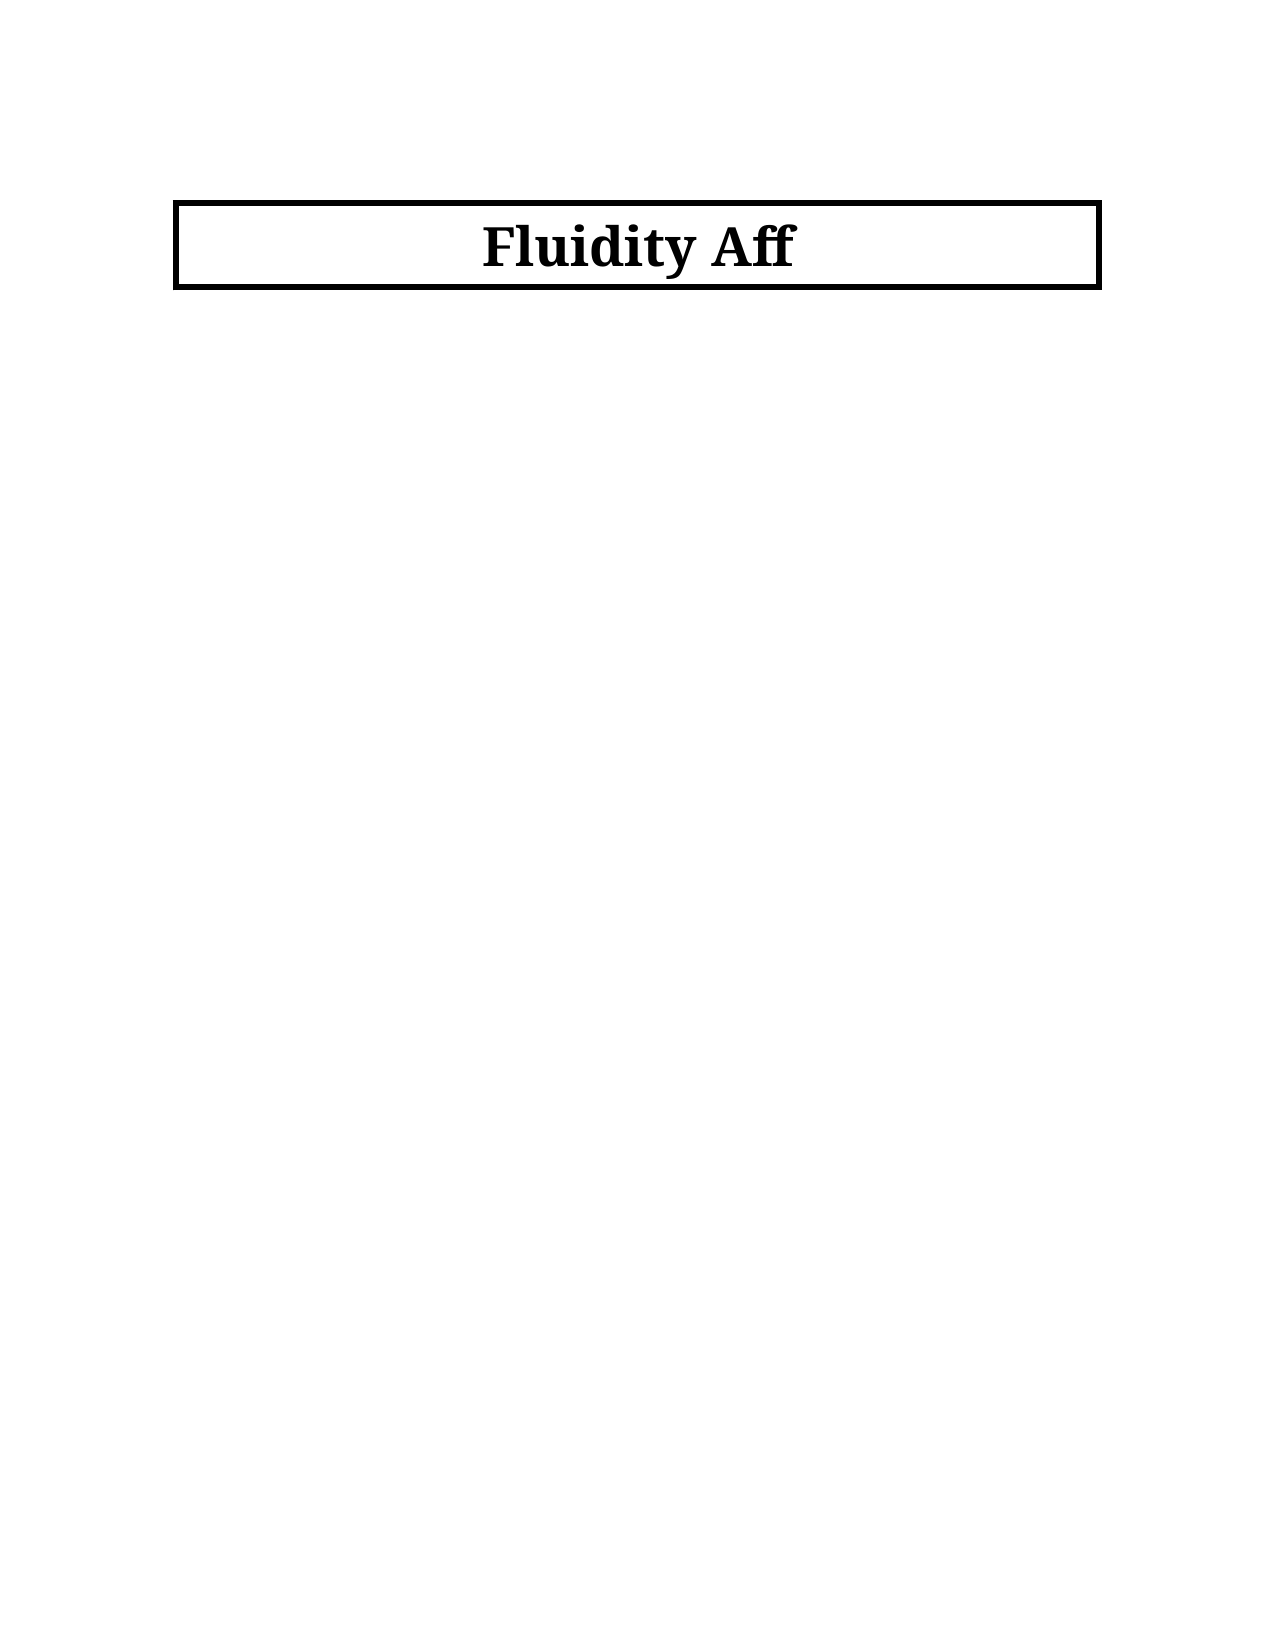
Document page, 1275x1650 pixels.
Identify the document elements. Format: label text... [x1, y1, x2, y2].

subtitle Fluidity Aff [179, 206, 1096, 284]
